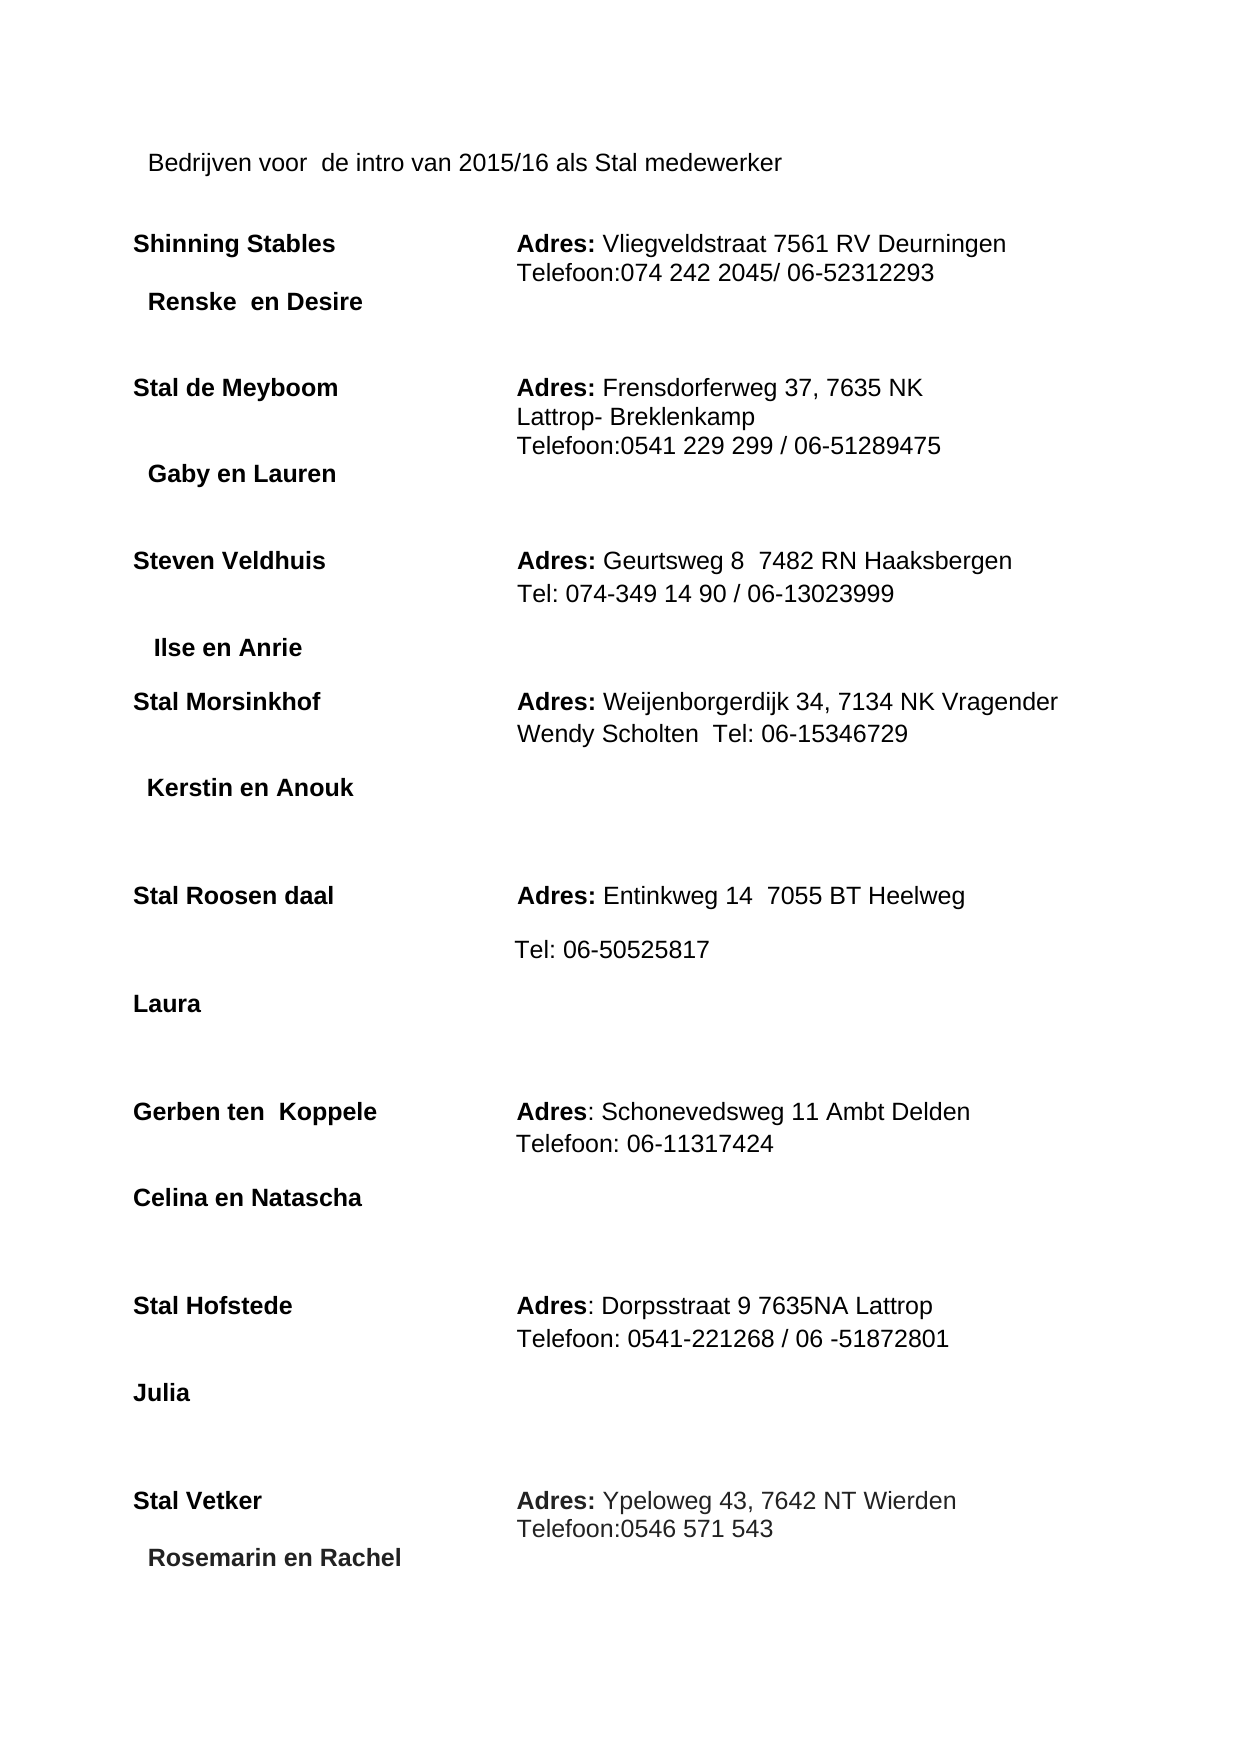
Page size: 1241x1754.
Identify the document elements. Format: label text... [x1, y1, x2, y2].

text Gerben ten Koppele Adres: Schonevedsweg 11 Ambt Delden Telefoon: 06-11317424 [133, 1096, 1093, 1158]
text Steven Veldhuis Adres: Geurtsweg 8 7482 RN Haaksbergen Tel: 074-349 14 90 / 06-13023999 [133, 546, 1093, 607]
text Rosemarin en Rachel [148, 1543, 1093, 1572]
text Telefoon:0541 229 299 / 06-51289475 [443, 431, 1093, 459]
text Stal Roosen daal Adres: Entinkweg 14 7055 BT Heelweg [133, 881, 1093, 910]
text Renske en Desire [148, 287, 1093, 316]
text Stal de Meyboom Adres: Frensdorferweg 37, 7635 NK [133, 373, 1093, 402]
text Tel: 06-50525817 [133, 935, 1093, 964]
text Telefoon:0546 571 543 [443, 1514, 1093, 1543]
text Ilse en Anrie [133, 633, 1093, 661]
text Telefoon:074 242 2045/ 06-52312293 [443, 258, 1093, 287]
text Bedrijven voor de intro van 2015/16 als Stal medewerker [148, 148, 1093, 176]
text Stal Hofstede Adres: Dorpsstraat 9 7635NA Lattrop Telefoon: 0541-221268 / 06 -51872801 [133, 1291, 1093, 1353]
text Julia [133, 1378, 1093, 1407]
text Celina en Natascha [133, 1183, 1093, 1212]
text Stal Vetker Adres: Ypeloweg 43, 7642 NT Wierden [133, 1486, 1093, 1514]
text Laura [133, 989, 1093, 1017]
text Lattrop- Breklenkamp [443, 402, 1093, 431]
text Stal Morsinkhof Adres: Weijenborgerdijk 34, 7134 NK Vragender Wendy Scholten Tel: 06-15346729 [133, 686, 1093, 748]
text Shinning Stables Adres: Vliegveldstraat 7561 RV Deurningen [133, 229, 1093, 258]
text Kerstin en Anouk [133, 773, 1093, 802]
text Gaby en Lauren [148, 459, 1093, 488]
